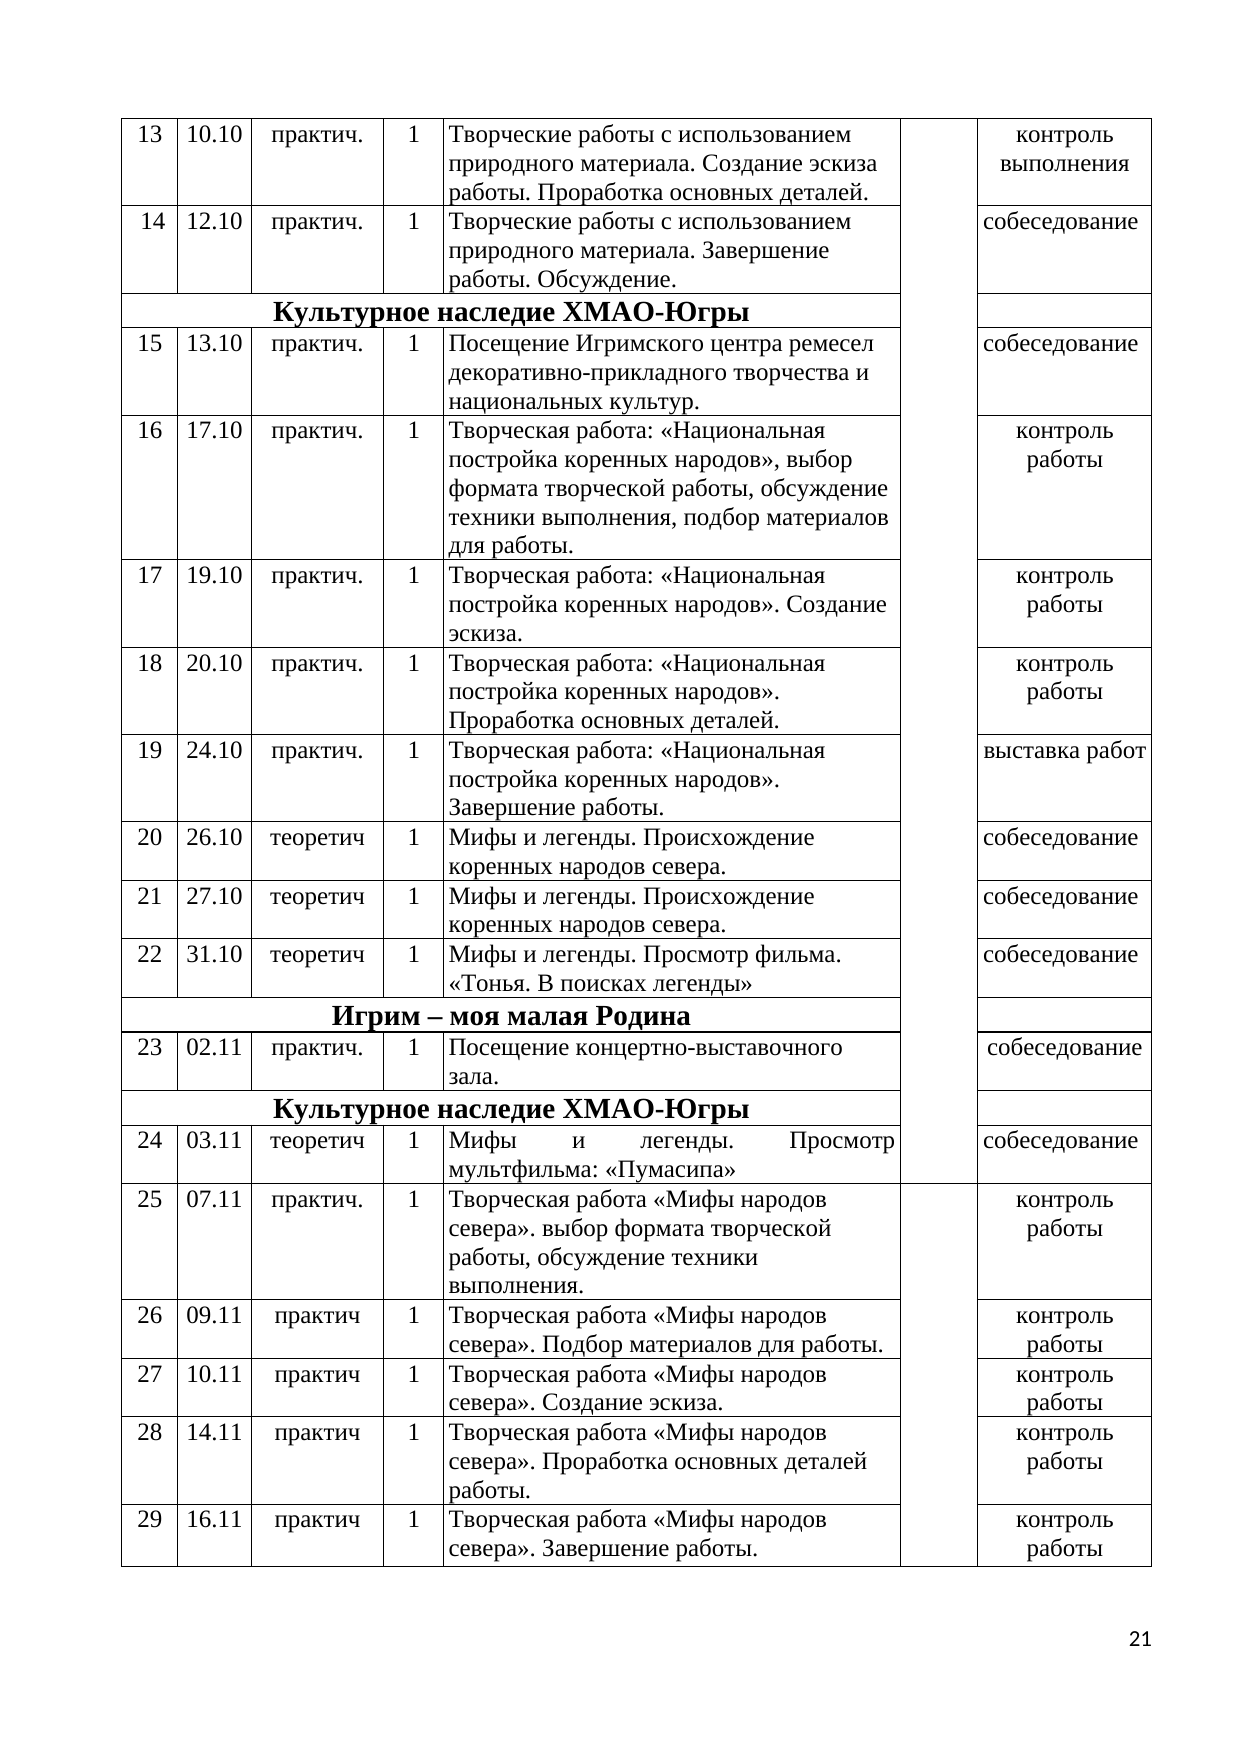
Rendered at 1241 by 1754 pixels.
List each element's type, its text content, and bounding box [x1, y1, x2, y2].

table_cell 1 [384, 1126, 443, 1183]
table_cell 14.11 [178, 1417, 251, 1503]
table_cell 25 [122, 1184, 177, 1299]
table_cell Творческая работа «Мифы народов севера». Завершение работы. [444, 1505, 900, 1566]
table_cell собеседование [978, 206, 1151, 293]
table_cell 19.10 [178, 560, 251, 647]
table_cell практич [252, 1300, 383, 1358]
table_cell 1 [384, 735, 443, 821]
table_cell 26.10 [178, 822, 251, 880]
table_cell Творческие работы с использованием природного материала. Завершение работы. Обсуждение. [444, 206, 900, 293]
table_cell 20 [122, 822, 177, 880]
table_cell практич [252, 1359, 383, 1416]
table_cell 1 [384, 1359, 443, 1416]
table_cell 31.10 [178, 939, 251, 997]
table_cell [978, 998, 1151, 1031]
table_cell 07.11 [178, 1184, 251, 1299]
table_cell теоретич [252, 822, 383, 880]
table_cell 23 [122, 1033, 177, 1090]
table_cell Посещение концертно-выставочного зала. [444, 1033, 900, 1090]
table_cell контроль работы [978, 560, 1151, 647]
table_cell 17.10 [178, 416, 251, 559]
table_cell Мифы и легенды. Происхождение коренных народов севера. [444, 881, 900, 938]
table_cell практич. [252, 328, 383, 414]
table_cell 1 [384, 206, 443, 293]
table_cell 1 [384, 560, 443, 647]
table_cell Мифы и легенды. Происхождение коренных народов севера. [444, 822, 900, 880]
table_cell Творческая работа: «Национальная постройка коренных народов». Завершение работы. [444, 735, 900, 821]
table_cell Творческая работа «Мифы народов севера». Подбор материалов для работы. [444, 1300, 900, 1358]
table_cell контроль работы [978, 1417, 1151, 1503]
table_cell 10.10 [178, 119, 251, 205]
table_cell 1 [384, 648, 443, 734]
table_cell выставка работ [978, 735, 1151, 821]
table_cell 15 [122, 328, 177, 414]
table_cell собеседование [978, 881, 1151, 938]
table_cell 26 [122, 1300, 177, 1358]
table_cell практич. [252, 1033, 383, 1090]
table_cell практич. [252, 119, 383, 205]
table_cell 27.10 [178, 881, 251, 938]
table_cell 27 [122, 1359, 177, 1416]
table_cell Творческая работа «Мифы народов севера». Создание эскиза. [444, 1359, 900, 1416]
table_cell 19 [122, 735, 177, 821]
table_cell собеседование [978, 1033, 1151, 1090]
table_cell Мифы и легенды. Просмотр фильма. «Тонья. В поисках легенды» [444, 939, 900, 997]
table_cell практич [252, 1505, 383, 1566]
table_cell 16.11 [178, 1505, 251, 1566]
table_cell 20.10 [178, 648, 251, 734]
table_cell контроль работы [978, 648, 1151, 734]
table_cell теоретич [252, 939, 383, 997]
table_cell 1 [384, 119, 443, 205]
table_cell 1 [384, 822, 443, 880]
table_cell 1 [384, 416, 443, 559]
table_cell 12.10 [178, 206, 251, 293]
table_cell Творческая работа «Мифы народов севера». Проработка основных деталей работы. [444, 1417, 900, 1503]
table_cell 1 [384, 328, 443, 414]
table_cell Игрим – моя малая Родина [122, 998, 900, 1031]
table_cell 10.11 [178, 1359, 251, 1416]
table_cell 1 [384, 881, 443, 938]
table_cell Творческая работа «Мифы народов севера». выбор формата творческой работы, обсуждение техники выполнения. [444, 1184, 900, 1299]
table_cell [978, 294, 1151, 327]
table_cell 29 [122, 1505, 177, 1566]
table_cell 03.11 [178, 1126, 251, 1183]
table_cell 1 [384, 1184, 443, 1299]
table_cell контроль выполнения [978, 119, 1151, 205]
table_cell контроль работы [978, 1505, 1151, 1566]
table_cell контроль работы [978, 416, 1151, 559]
table_cell 24 [122, 1126, 177, 1183]
table_cell 22 [122, 939, 177, 997]
table_cell практич. [252, 416, 383, 559]
table_cell практич. [252, 560, 383, 647]
table_cell 1 [384, 1417, 443, 1503]
table_cell Культурное наследие ХМАО-Югры [122, 1091, 900, 1124]
table_cell 1 [384, 1300, 443, 1358]
table_cell Творческая работа: «Национальная постройка коренных народов», выбор формата творческой работы, обсуждение техники выполнения, подбор материалов для работы. [444, 416, 900, 559]
table_cell 28 [122, 1417, 177, 1503]
table_cell 1 [384, 1033, 443, 1090]
table_cell собеседование [978, 328, 1151, 414]
table_cell 02.11 [178, 1033, 251, 1090]
table_cell 18 [122, 648, 177, 734]
table_cell теоретич [252, 1126, 383, 1183]
table_cell 21 [122, 881, 177, 938]
table_cell 24.10 [178, 735, 251, 821]
table_cell практич. [252, 735, 383, 821]
table_cell собеседование [978, 939, 1151, 997]
table_cell контроль работы [978, 1184, 1151, 1299]
table_cell Мифы и легенды. Просмотр мультфильма: «Пумасипа» [444, 1126, 900, 1183]
table_cell практич. [252, 1184, 383, 1299]
table_cell контроль работы [978, 1359, 1151, 1416]
table_cell 13.10 [178, 328, 251, 414]
table_cell Творческая работа: «Национальная постройка коренных народов». Создание эскиза. [444, 560, 900, 647]
table_cell практич [252, 1417, 383, 1503]
table_cell 1 [384, 939, 443, 997]
table_cell 14 [122, 206, 177, 293]
table_cell собеседование [978, 1126, 1151, 1183]
table_cell собеседование [978, 822, 1151, 880]
table_cell 17 [122, 560, 177, 647]
table_cell Творческие работы с использованием природного материала. Создание эскиза работы. Проработка основных деталей. [444, 119, 900, 205]
table_cell 16 [122, 416, 177, 559]
table_cell 09.11 [178, 1300, 251, 1358]
table_cell практич. [252, 648, 383, 734]
table_cell контроль работы [978, 1300, 1151, 1358]
table_cell [901, 1184, 977, 1566]
table_cell Творческая работа: «Национальная постройка коренных народов». Проработка основных деталей. [444, 648, 900, 734]
table_cell [978, 1091, 1151, 1124]
table_cell практич. [252, 206, 383, 293]
table_cell Культурное наследие ХМАО-Югры [122, 294, 900, 327]
table_cell теоретич [252, 881, 383, 938]
table_cell Посещение Игримского центра ремесел декоративно-прикладного творчества и национальных культур. [444, 328, 900, 414]
table_cell 13 [122, 119, 177, 205]
table_cell 1 [384, 1505, 443, 1566]
